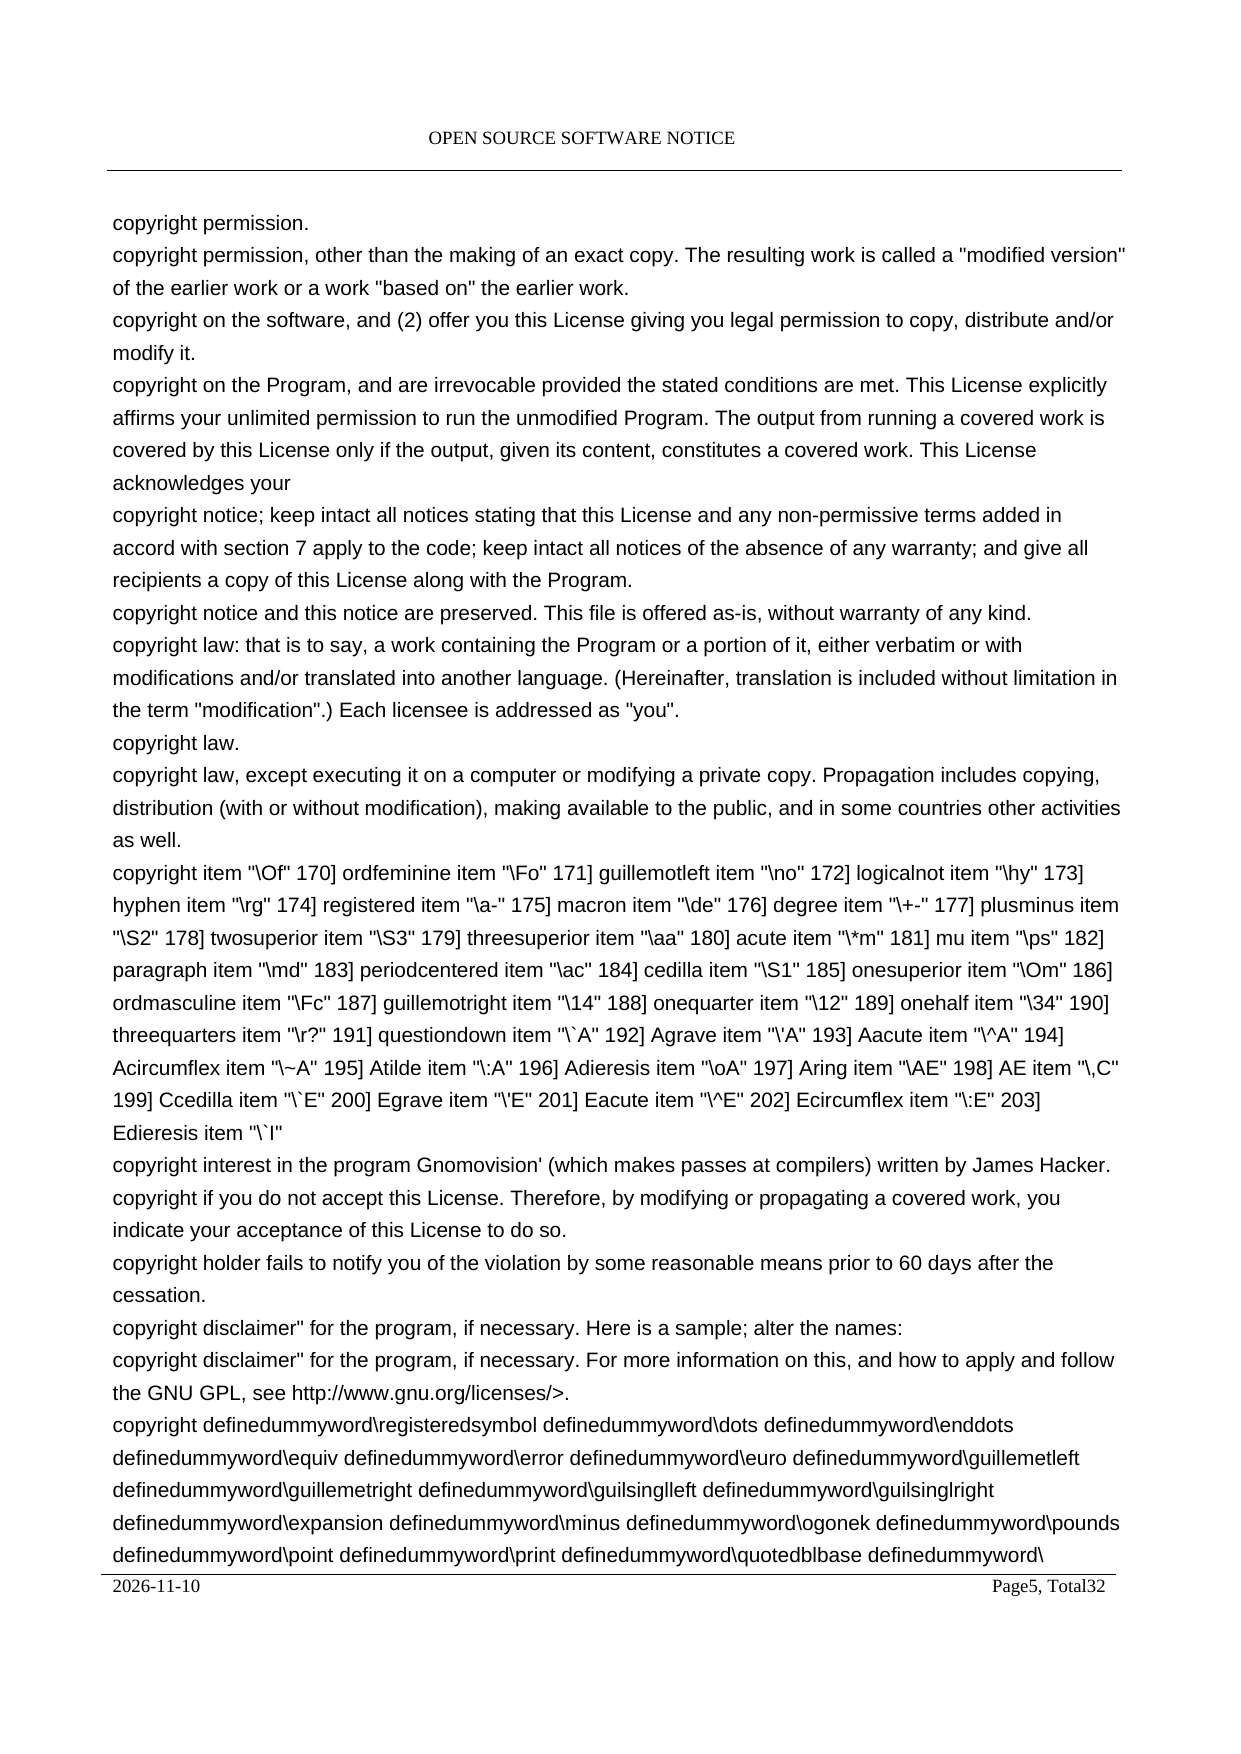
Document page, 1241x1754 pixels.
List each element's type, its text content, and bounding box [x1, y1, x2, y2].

text copyright holder fails to notify you of the violation by some reasonable means prior to 60 days after the cessation. [112, 1246, 1128, 1311]
text copyright law: that is to say, a work containing the Program or a portion of it, either verbatim or with modifications and/or translated into another language. (Hereinafter, translation is included without limitation in the term "modification".) Each licensee is addressed as "you". [112, 629, 1128, 726]
text copyright disclaimer" for the program, if necessary. For more information on this, and how to apply and follow the GNU GPL, see http://www.gnu.org/licenses/>. [112, 1344, 1128, 1409]
text copyright on the Program, and are irrevocable provided the stated conditions are met. This License explicitly affirms your unlimited permission to run the unmodified Program. The output from running a covered work is covered by this License only if the output, given its content, constitutes a covered work. This License acknowledges your [112, 369, 1128, 499]
text copyright notice and this notice are preserved. This file is offered as-is, without warranty of any kind. [112, 596, 1128, 629]
text copyright notice; keep intact all notices stating that this License and any non-permissive terms added in accord with section 7 apply to the code; keep intact all notices of the absence of any warranty; and give all recipients a copy of this License along with the Program. [112, 499, 1128, 596]
text copyright permission. [112, 206, 1128, 239]
text copyright if you do not accept this License. Therefore, by modifying or propagating a covered work, you indicate your acceptance of this License to do so. [112, 1181, 1128, 1246]
text copyright on the software, and (2) offer you this License giving you legal permission to copy, distribute and/or modify it. [112, 304, 1128, 369]
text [112, 1409, 1128, 1571]
text copyright disclaimer" for the program, if necessary. Here is a sample; alter the names: [112, 1311, 1128, 1344]
text copyright law. [112, 726, 1128, 759]
text copyright interest in the program Gnomovision' (which makes passes at compilers) written by James Hacker. [112, 1149, 1128, 1181]
text copyright law, except executing it on a computer or modifying a private copy. Propagation includes copying, distribution (with or without modification), making available to the public, and in some countries other activities as well. [112, 759, 1128, 856]
text copyright item "\Of" 170] ordfeminine item "\Fo" 171] guillemotleft item "\no" 172] logicalnot item "\hy" 173] hyphen item "\rg" 174] registered item "\a-" 175] macron item "\de" 176] degree item "\+-" 177] plusminus item "\S2" 178] twosuperior item "\S3" 179] threesuperior item "\aa" 180] acute item "\*m" 181] mu item "\ps" 182] paragraph item "\md" 183] periodcentered item "\ac" 184] cedilla item "\S1" 185] onesuperior item "\Om" 186] ordmasculine item "\Fc" 187] guillemotright item "\14" 188] onequarter item "\12" 189] onehalf item "\34" 190] threequarters item "\r?" 191] questiondown item "\`A" 192] Agrave item "\'A" 193] Aacute item "\^A" 194] Acircumflex item "\~A" 195] Atilde item "\:A" 196] Adieresis item "\oA" 197] Aring item "\AE" 198] AE item "\,C" 199] Ccedilla item "\`E" 200] Egrave item "\'E" 201] Eacute item "\^E" 202] Ecircumflex item "\:E" 203] Edieresis item "\`I" [112, 856, 1128, 1149]
text copyright permission, other than the making of an exact copy. The resulting work is called a "modified version" of the earlier work or a work "based on" the earlier work. [112, 239, 1128, 304]
